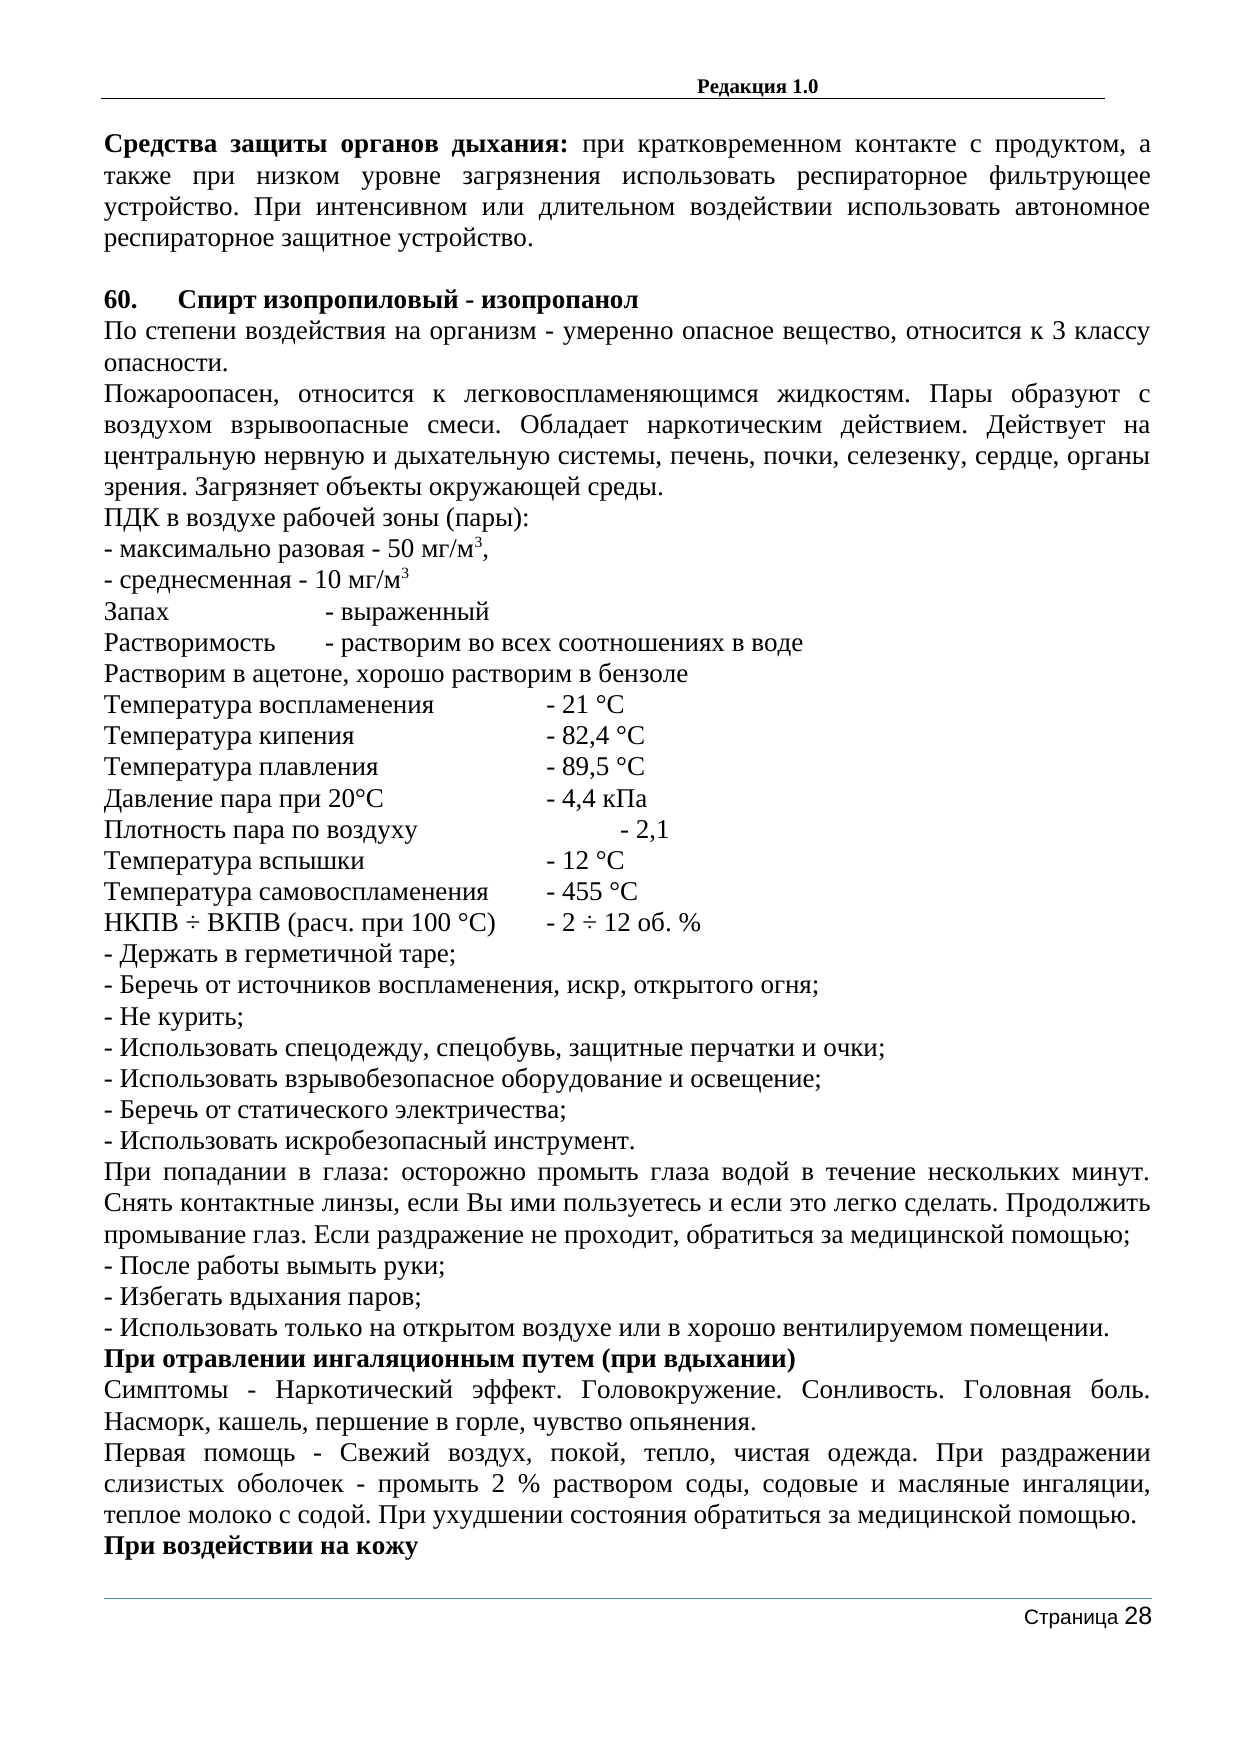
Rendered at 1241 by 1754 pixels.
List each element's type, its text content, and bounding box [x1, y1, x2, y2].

text Растворим в ацетоне, хорошо растворим в бензоле [103, 657, 1181, 688]
text - Избегать вдыхания паров; [103, 1280, 1152, 1311]
text Растворимость - растворим во всех соотношениях в воде [103, 626, 1167, 657]
text - среднесменная - 10 мг/м3 [103, 564, 1152, 595]
list Плотность пара по воздуху - 2,1 [103, 813, 1152, 844]
text Первая помощь - Свежий воздух, покой, тепло, чистая одежда. При раздражении слизистых оболочек - промыть 2 % раствором соды, содовые и масляные ингаляции, теплое молоко с содой. При ухудшении состояния обратиться за медицинской помощью. [103, 1436, 1152, 1529]
text - Использовать только на открытом воздухе или в хорошо вентилируемом помещении. [103, 1311, 1152, 1342]
text - максимально разовая - 50 мг/м3, [103, 532, 1152, 564]
list Температура воспламенения - 21 °С [103, 688, 1152, 719]
text - Использовать искробезопасный инструмент. [103, 1124, 1152, 1155]
list Давление пара при 20°С - 4,4 кПа [103, 782, 1152, 813]
text При попадании в глаза: осторожно промыть глаза водой в течение нескольких минут. Снять контактные линзы, если Вы ими пользуетесь и если это легко сделать. Продолжить промывание глаз. Если раздражение не проходит, обратиться за медицинской помощью; [103, 1155, 1152, 1249]
list Температура кипения - 82,4 °С [103, 719, 1152, 751]
text При отравлении ингаляционным путем (при вдыхании) [103, 1342, 1152, 1373]
text - Держать в герметичной таре; [103, 937, 1152, 968]
text - Беречь от источников воспламенения, искр, открытого огня; [103, 968, 1152, 1000]
list НКПВ ÷ ВКПВ (расч. при 100 °С) - 2 ÷ 12 об. % [103, 906, 1152, 937]
text По степени воздействия на организм - умеренно опасное вещество, относится к 3 классу опасности. [103, 314, 1152, 377]
text - Использовать взрывобезопасное оборудование и освещение; [103, 1062, 1152, 1093]
text - После работы вымыть руки; [103, 1249, 1152, 1280]
text - Не курить; [103, 1000, 1152, 1031]
list Температура плавления - 89,5 °С [103, 751, 1152, 782]
text При воздействии на кожу [103, 1529, 1152, 1560]
text Симптомы - Наркотический эффект. Головокружение. Сонливость. Головная боль. Насморк, кашель, першение в горле, чувство опьянения. [103, 1373, 1152, 1436]
text Запах - выраженный [103, 595, 1154, 626]
text Пожароопасен, относится к легковоспламеняющимся жидкостям. Пары образуют с воздухом взрывоопасные смеси. Обладает наркотическим действием. Действует на центральную нервную и дыхательную системы, печень, почки, селезенку, сердце, органы зрения. Загрязняет объекты окружающей среды. [103, 377, 1152, 501]
list Спирт изопропиловый - изопропанол [103, 283, 1152, 314]
list Температура самовоспламенения - 455 °С [103, 875, 1152, 906]
text - Беречь от статического электричества; [103, 1093, 1152, 1124]
text ПДК в воздухе рабочей зоны (пары): [103, 501, 1152, 532]
text - Использовать спецодежду, спецобувь, защитные перчатки и очки; [103, 1031, 1152, 1062]
text Средства защиты органов дыхания: при кратковременном контакте с продуктом, а также при низком уровне загрязнения использовать респираторное фильтрующее устройство. При интенсивном или длительном воздействии использовать автономное респираторное защитное устройство. [103, 128, 1152, 252]
list Температура вспышки - 12 °С [103, 844, 1152, 875]
